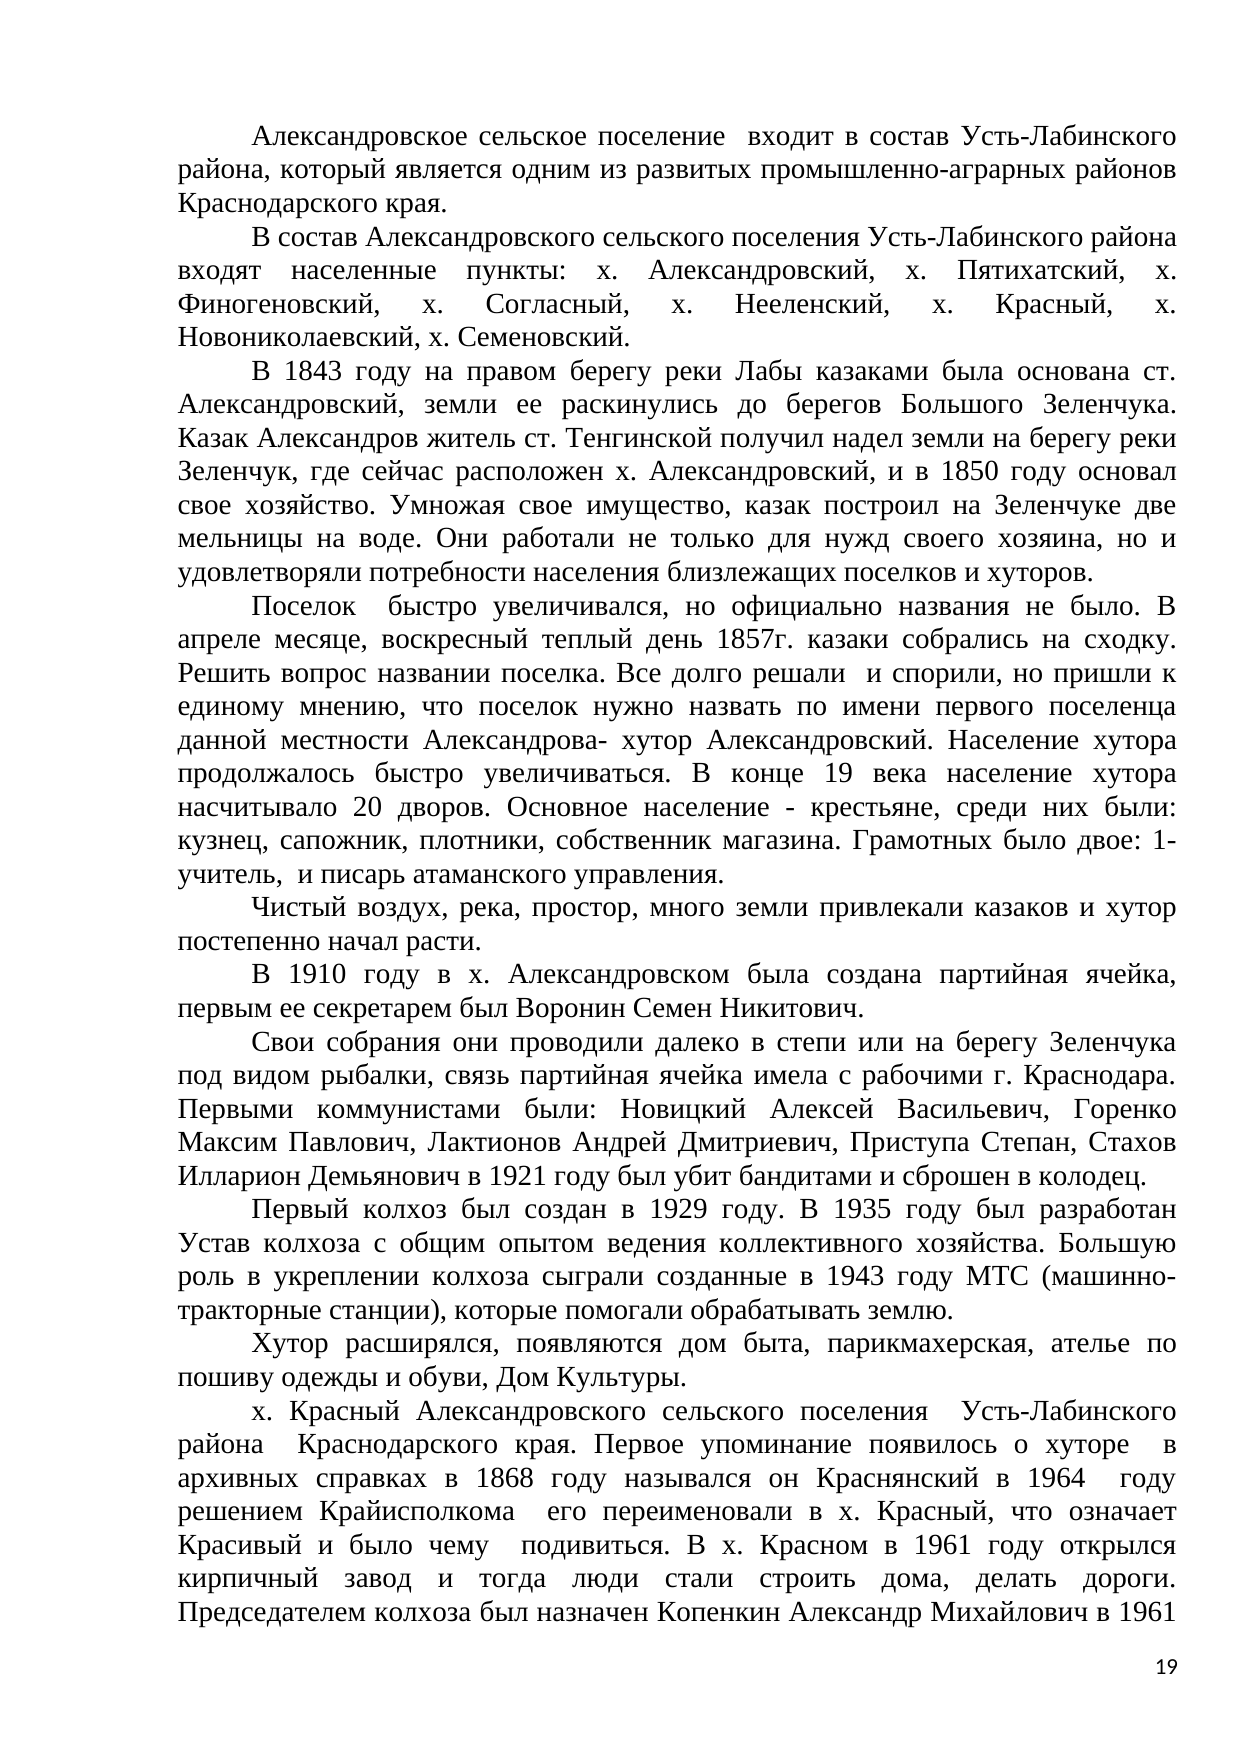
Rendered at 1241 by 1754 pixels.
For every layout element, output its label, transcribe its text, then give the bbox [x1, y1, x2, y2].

text В 1910 году в х. Александровском была создана партийная ячейка, первым ее секретарем был Воронин Семен Никитович. [177, 957, 1178, 1024]
text Поселок быстро увеличивался, но официально названия не было. В апреле месяце, воскресный теплый день 1857г. казаки собрались на сходку. Решить вопрос названии поселка. Все долго решали и спорили, но пришли к единому мнению, что поселок нужно назвать по имени первого поселенца данной местности Александрова- хутор Александровский. Население хутора продолжалось быстро увеличиваться. В конце 19 века население хутора насчитывало 20 дворов. Основное население - крестьяне, среди них были: кузнец, сапожник, плотники, собственник магазина. Грамотных было двое: 1- учитель, и писарь атаманского управления. [177, 588, 1178, 889]
text Первый колхоз был создан в 1929 году. В 1935 году был разработан Устав колхоза с общим опытом ведения коллективного хозяйства. Большую роль в укреплении колхоза сыграли созданные в 1943 году МТС (машинно-тракторные станции), которые помогали обрабатывать землю. [177, 1191, 1178, 1326]
text Александровское сельское поселение входит в состав Усть-Лабинского района, который является одним из развитых промышленно-аграрных районов Краснодарского края. [177, 118, 1178, 219]
text Чистый воздух, река, простор, много земли привлекали казаков и хутор постепенно начал расти. [177, 889, 1178, 957]
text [177, 1393, 1178, 1627]
text Свои собрания они проводили далеко в степи или на берегу Зеленчука под видом рыбалки, связь партийная ячейка имела с рабочими г. Краснодара. Первыми коммунистами были: Новицкий Алексей Васильевич, Горенко Максим Павлович, Лактионов Андрей Дмитриевич, Приступа Степан, Стахов Илларион Демьянович в 1921 году был убит бандитами и сброшен в колодец. [177, 1024, 1178, 1191]
text В 1843 году на правом берегу реки Лабы казаками была основана ст. Александровский, земли ее раскинулись до берегов Большого Зеленчука. Казак Александров житель ст. Тенгинской получил надел земли на берегу реки Зеленчук, где сейчас расположен х. Александровский, и в 1850 году основал свое хозяйство. Умножая свое имущество, казак построил на Зеленчуке две мельницы на воде. Они работали не только для нужд своего хозяина, но и удовлетворяли потребности населения близлежащих поселков и хуторов. [177, 353, 1178, 588]
text Хутор расширялся, появляются дом быта, парикмахерская, ателье по пошиву одежды и обуви, Дом Культуры. [177, 1326, 1178, 1393]
text В состав Александровского сельского поселения Усть-Лабинского района входят населенные пункты: х. Александровский, х. Пятихатский, х. Финогеновский, х. Согласный, х. Нееленский, х. Красный, х. Новониколаевский, х. Семеновский. [177, 219, 1178, 353]
